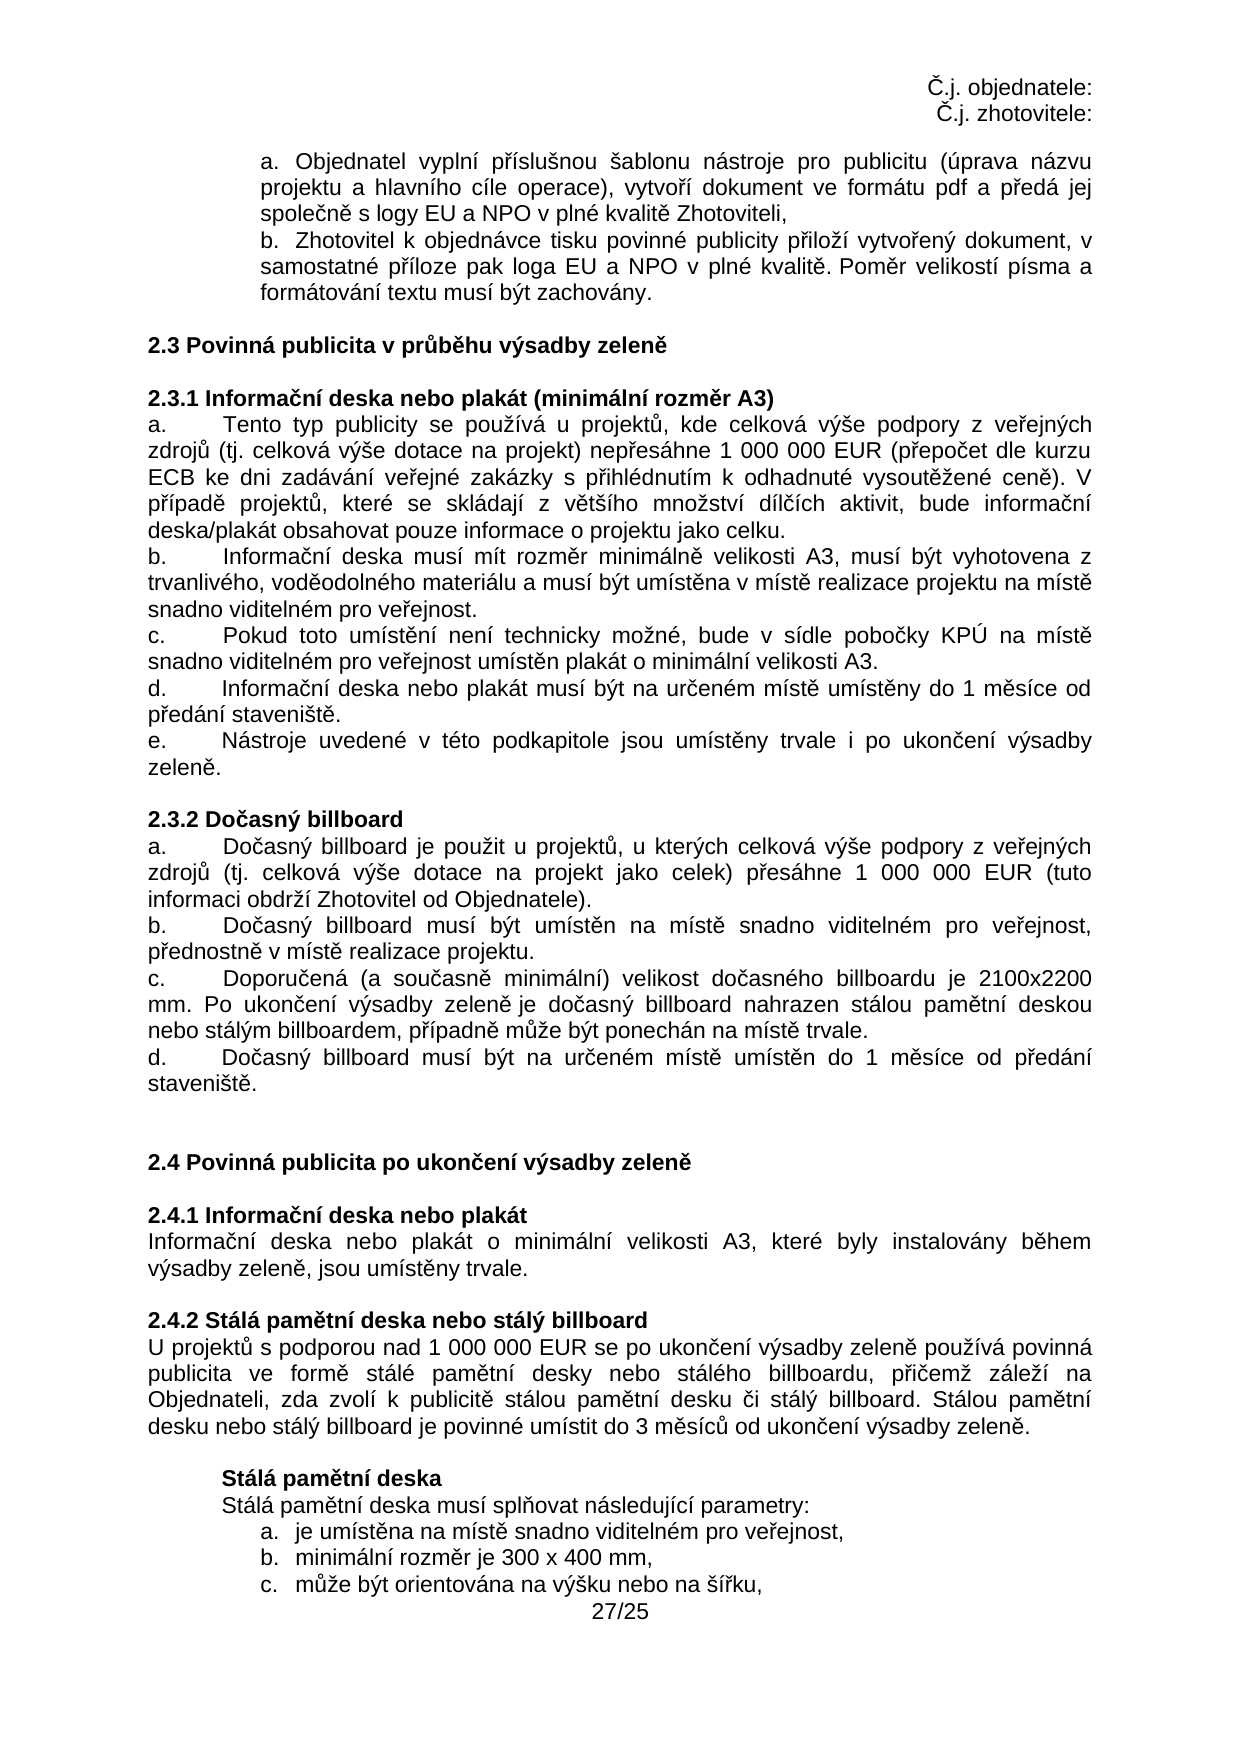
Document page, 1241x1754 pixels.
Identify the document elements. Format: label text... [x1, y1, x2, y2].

list Doporučená (a současně minimální) velikost dočasného billboardu je 2100x2200 mm. Po ukončení výsadby zeleně je dočasný billboard nahrazen stálou pamětní deskou nebo stálým billboardem, případně může být ponechán na místě trvale. [148, 964, 1093, 1044]
list Dočasný billboard musí být umístěn na místě snadno viditelném pro veřejnost, přednostně v místě realizace projektu. [148, 912, 1093, 964]
text 2.3 Povinná publicita v průběhu výsadby zeleně [148, 332, 1093, 358]
text d. Dočasný billboard musí být na určeném místě umístěn do 1 měsíce od předání staveniště. [148, 1044, 1093, 1096]
text 2.4.2 Stálá pamětní deska nebo stálý billboard [148, 1307, 1093, 1333]
list Informační deska musí mít rozměr minimálně velikosti A3, musí být vyhotovena z trvanlivého, voděodolného materiálu a musí být umístěna v místě realizace projektu na místě snadno viditelném pro veřejnost. [148, 543, 1093, 622]
list Zhotovitel k objednávce tisku povinné publicity přiloží vytvořený dokument, v samostatné příloze pak loga EU a NPO v plné kvalitě. Poměr velikostí písma a formátování textu musí být zachovány. [260, 227, 1093, 306]
text 2.4.1 Informační deska nebo plakát [148, 1202, 1093, 1228]
list může být orientována na výšku nebo na šířku, [260, 1571, 1093, 1597]
text U projektů s podporou nad 1 000 000 EUR se po ukončení výsadby zeleně používá povinná publicita ve formě stálé pamětní desky nebo stálého billboardu, přičemž záleží na Objednateli, zda zvolí k publicitě stálou pamětní desku či stálý billboard. Stálou pamětní desku nebo stálý billboard je povinné umístit do 3 měsíců od ukončení výsadby zeleně. [148, 1333, 1093, 1439]
list Pokud toto umístění není technicky možné, bude v sídle pobočky KPÚ na místě snadno viditelném pro veřejnost umístěn plakát o minimální velikosti A3. [148, 622, 1093, 675]
text e. Nástroje uvedené v této podkapitole jsou umístěny trvale i po ukončení výsadby zeleně. [148, 727, 1093, 780]
list Tento typ publicity se používá u projektů, kde celková výše podpory z veřejných zdrojů (tj. celková výše dotace na projekt) nepřesáhne 1 000 000 EUR (přepočet dle kurzu ECB ke dni zadávání veřejné zakázky s přihlédnutím k odhadnuté vysoutěžené ceně). V případě projektů, které se skládají z většího množství dílčích aktivit, bude informační deska/plakát obsahovat pouze informace o projektu jako celku. [148, 411, 1093, 543]
text 2.3.2 Dočasný billboard [148, 806, 1093, 833]
text Stálá pamětní deska musí splňovat následující parametry: [148, 1492, 1093, 1518]
list je umístěna na místě snadno viditelném pro veřejnost, [260, 1518, 1093, 1544]
list Objednatel vyplní příslušnou šablonu nástroje pro publicitu (úprava názvu projektu a hlavního cíle operace), vytvoří dokument ve formátu pdf a předá jej společně s logy EU a NPO v plné kvalitě Zhotoviteli, [260, 148, 1093, 227]
list Dočasný billboard je použit u projektů, u kterých celková výše podpory z veřejných zdrojů (tj. celková výše dotace na projekt jako celek) přesáhne 1 000 000 EUR (tuto informaci obdrží Zhotovitel od Objednatele). [148, 833, 1093, 912]
text 2.4 Povinná publicita po ukončení výsadby zeleně [148, 1149, 1093, 1175]
list minimální rozměr je 300 x 400 mm, [260, 1544, 1093, 1571]
text Informační deska nebo plakát o minimální velikosti A3, které byly instalovány během výsadby zeleně, jsou umístěny trvale. [148, 1228, 1093, 1281]
text d. Informační deska nebo plakát musí být na určeném místě umístěny do 1 měsíce od předání staveniště. [148, 675, 1093, 727]
text Stálá pamětní deska [148, 1465, 1093, 1492]
text 2.3.1 Informační deska nebo plakát (minimální rozměr A3) [148, 385, 1093, 411]
